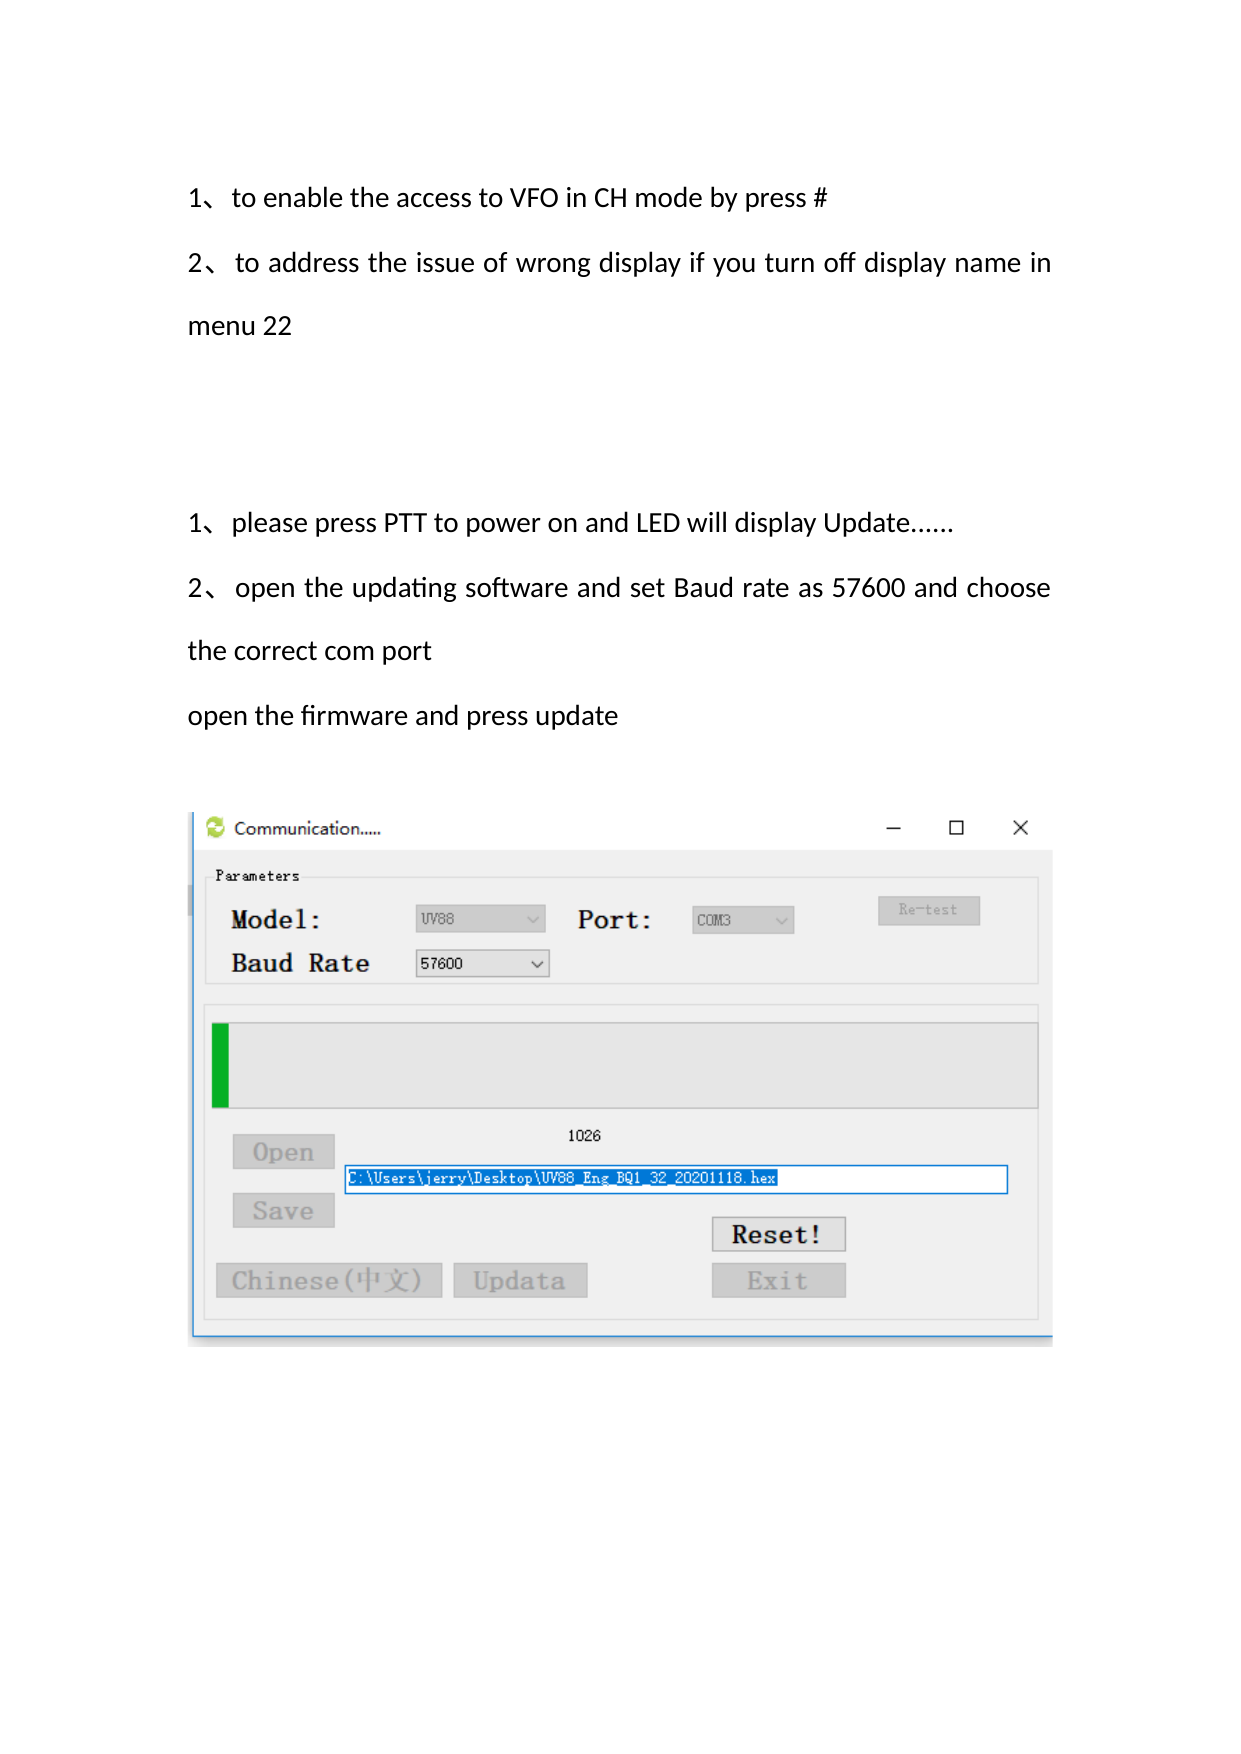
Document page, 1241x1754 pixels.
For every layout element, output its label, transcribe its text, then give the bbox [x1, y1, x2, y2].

text 1、to enable the access to VFO in CH mode by press # [187, 162, 1053, 227]
text 2、to address the issue of wrong display if you turn off display name in menu 22 [187, 227, 1053, 357]
text 1、please press PTT to power on and LED will display Update...... [187, 487, 1053, 552]
text 2、open the updating software and set Baud rate as 57600 and choose the correct com port [187, 552, 1053, 682]
picture [187, 812, 1053, 1347]
text open the firmware and press update [187, 682, 1053, 747]
